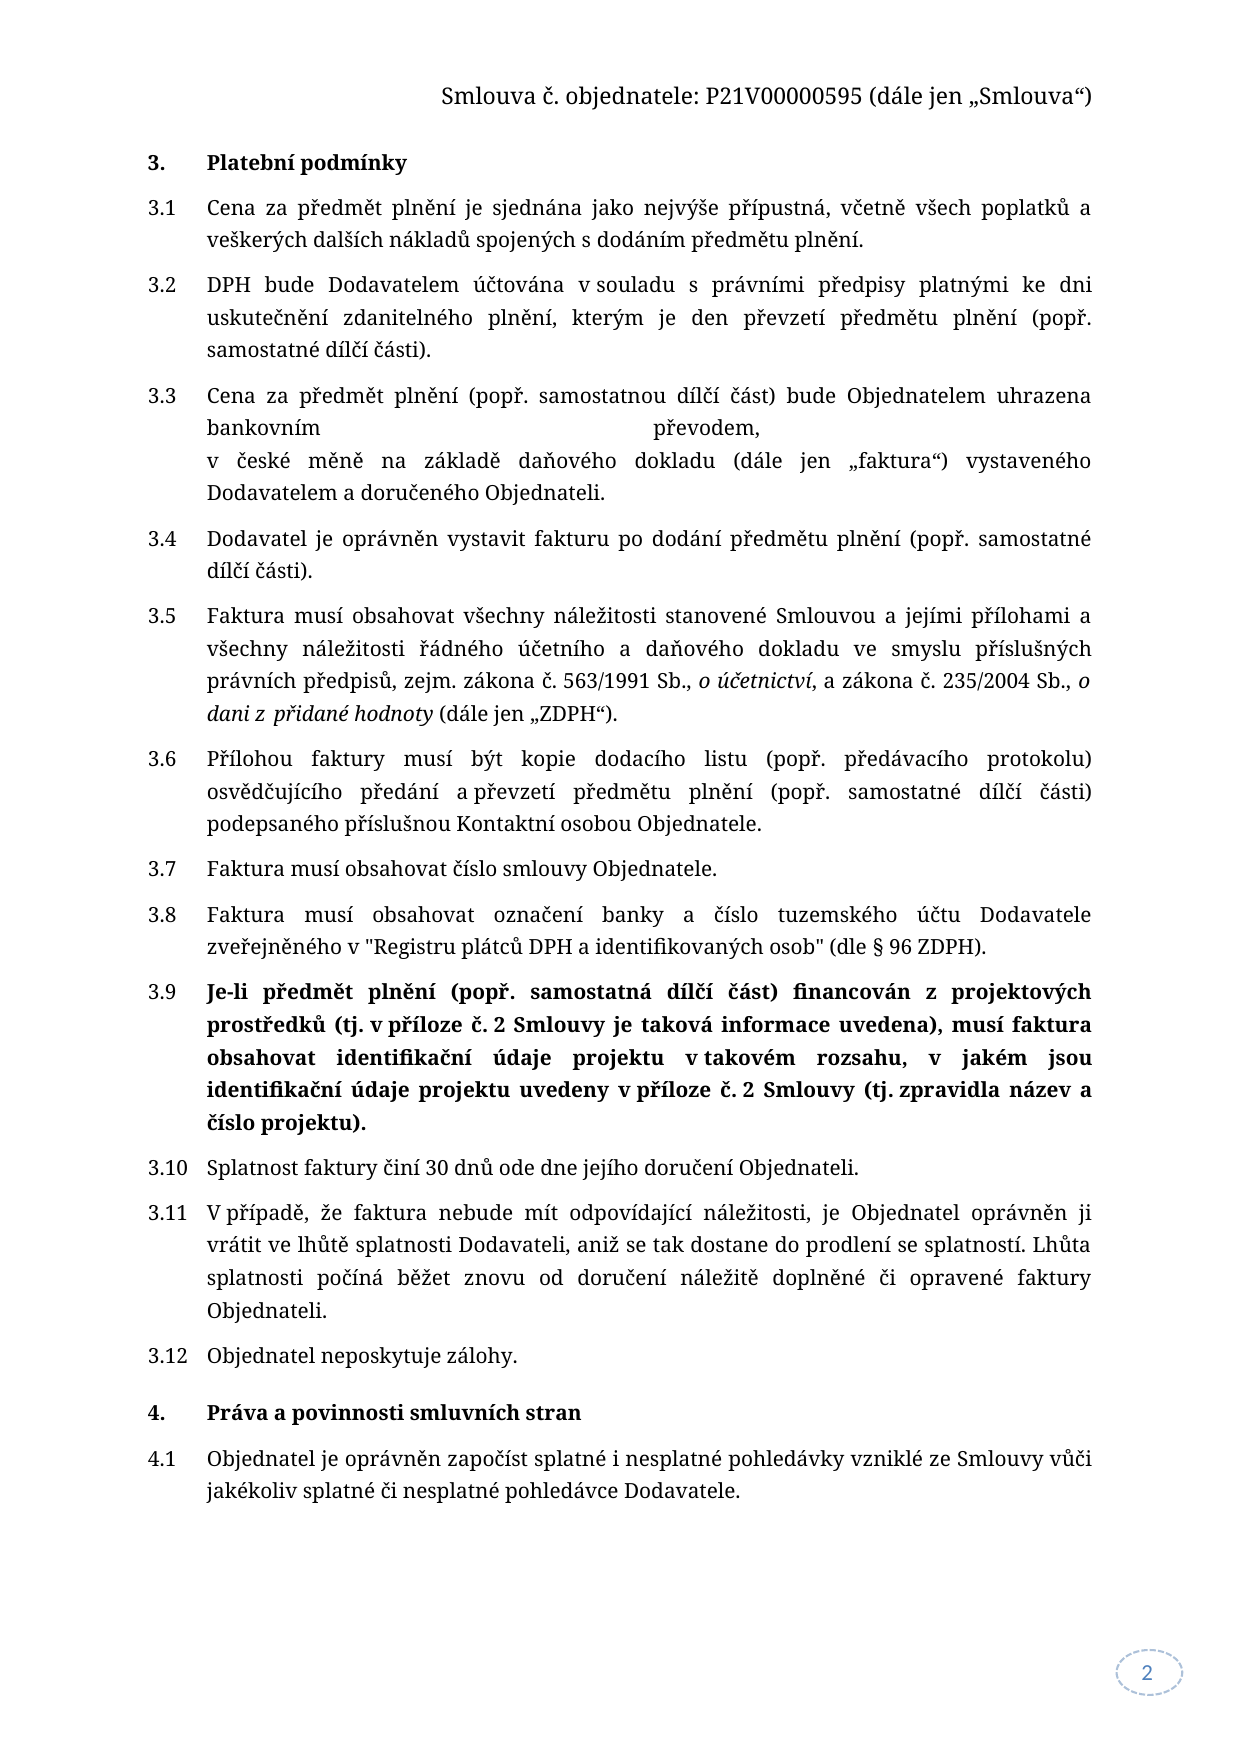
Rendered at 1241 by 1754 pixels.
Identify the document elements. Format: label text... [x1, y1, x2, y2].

list Objednatel je oprávněn započíst splatné i nesplatné pohledávky vzniklé ze Smlouvy vůči jakékoliv splatné či nesplatné pohledávce Dodavatele. [148, 1444, 1093, 1505]
list Je-li předmět plnění (popř. samostatná dílčí část) financován z projektových prostředků (tj. v příloze č. 2 Smlouvy je taková informace uvedena), musí faktura obsahovat identifikační údaje projektu v takovém rozsahu, v jakém jsou identifikační údaje projektu uvedeny v příloze č. 2 Smlouvy (tj. zpravidla název a číslo projektu). [148, 977, 1093, 1136]
list Přílohou faktury musí být kopie dodacího listu (popř. předávacího protokolu) osvědčujícího předání a převzetí předmětu plnění (popř. samostatné dílčí části) podepsaného příslušnou Kontaktní osobou Objednatele. [148, 744, 1093, 838]
list Cena za předmět plnění (popř. samostatnou dílčí část) bude Objednatelem uhrazena bankovním převodem, v české měně na základě daňového dokladu (dále jen „faktura“) vystaveného Dodavatelem a doručeného Objednateli. [148, 381, 1093, 507]
list Splatnost faktury činí 30 dnů ode dne jejího doručení Objednateli. [148, 1153, 1093, 1181]
list Faktura musí obsahovat označení banky a číslo tuzemského účtu Dodavatele zveřejněného v "Registru plátců DPH a identifikovaných osob" (dle § 96 ZDPH). [148, 900, 1093, 961]
list Práva a povinnosti smluvních stran [148, 1398, 1093, 1427]
list Platební podmínky [148, 148, 1093, 176]
list Dodavatel je oprávněn vystavit fakturu po dodání předmětu plnění (popř. samostatné dílčí části). [148, 524, 1093, 585]
list Faktura musí obsahovat všechny náležitosti stanovené Smlouvou a jejími přílohami a všechny náležitosti řádného účetního a daňového dokladu ve smyslu příslušných právních předpisů, zejm. zákona č. 563/1991 Sb., o účetnictví, a zákona č. 235/2004 Sb., o dani z přidané hodnoty (dále jen „ZDPH“). [148, 601, 1093, 728]
list Objednatel neposkytuje zálohy. [148, 1341, 1093, 1369]
list Cena za předmět plnění je sjednána jako nejvýše přípustná, včetně všech poplatků a veškerých dalších nákladů spojených s dodáním předmětu plnění. [148, 193, 1093, 254]
list DPH bude Dodavatelem účtována v souladu s právními předpisy platnými ke dni uskutečnění zdanitelného plnění, kterým je den převzetí předmětu plnění (popř. samostatné dílčí části). [148, 270, 1093, 364]
list V případě, že faktura nebude mít odpovídající náležitosti, je Objednatel oprávněn ji vrátit ve lhůtě splatnosti Dodavateli, aniž se tak dostane do prodlení se splatností. Lhůta splatnosti počíná běžet znovu od doručení náležitě doplněné či opravené faktury Objednateli. [148, 1198, 1093, 1324]
list Faktura musí obsahovat číslo smlouvy Objednatele. [148, 854, 1093, 883]
